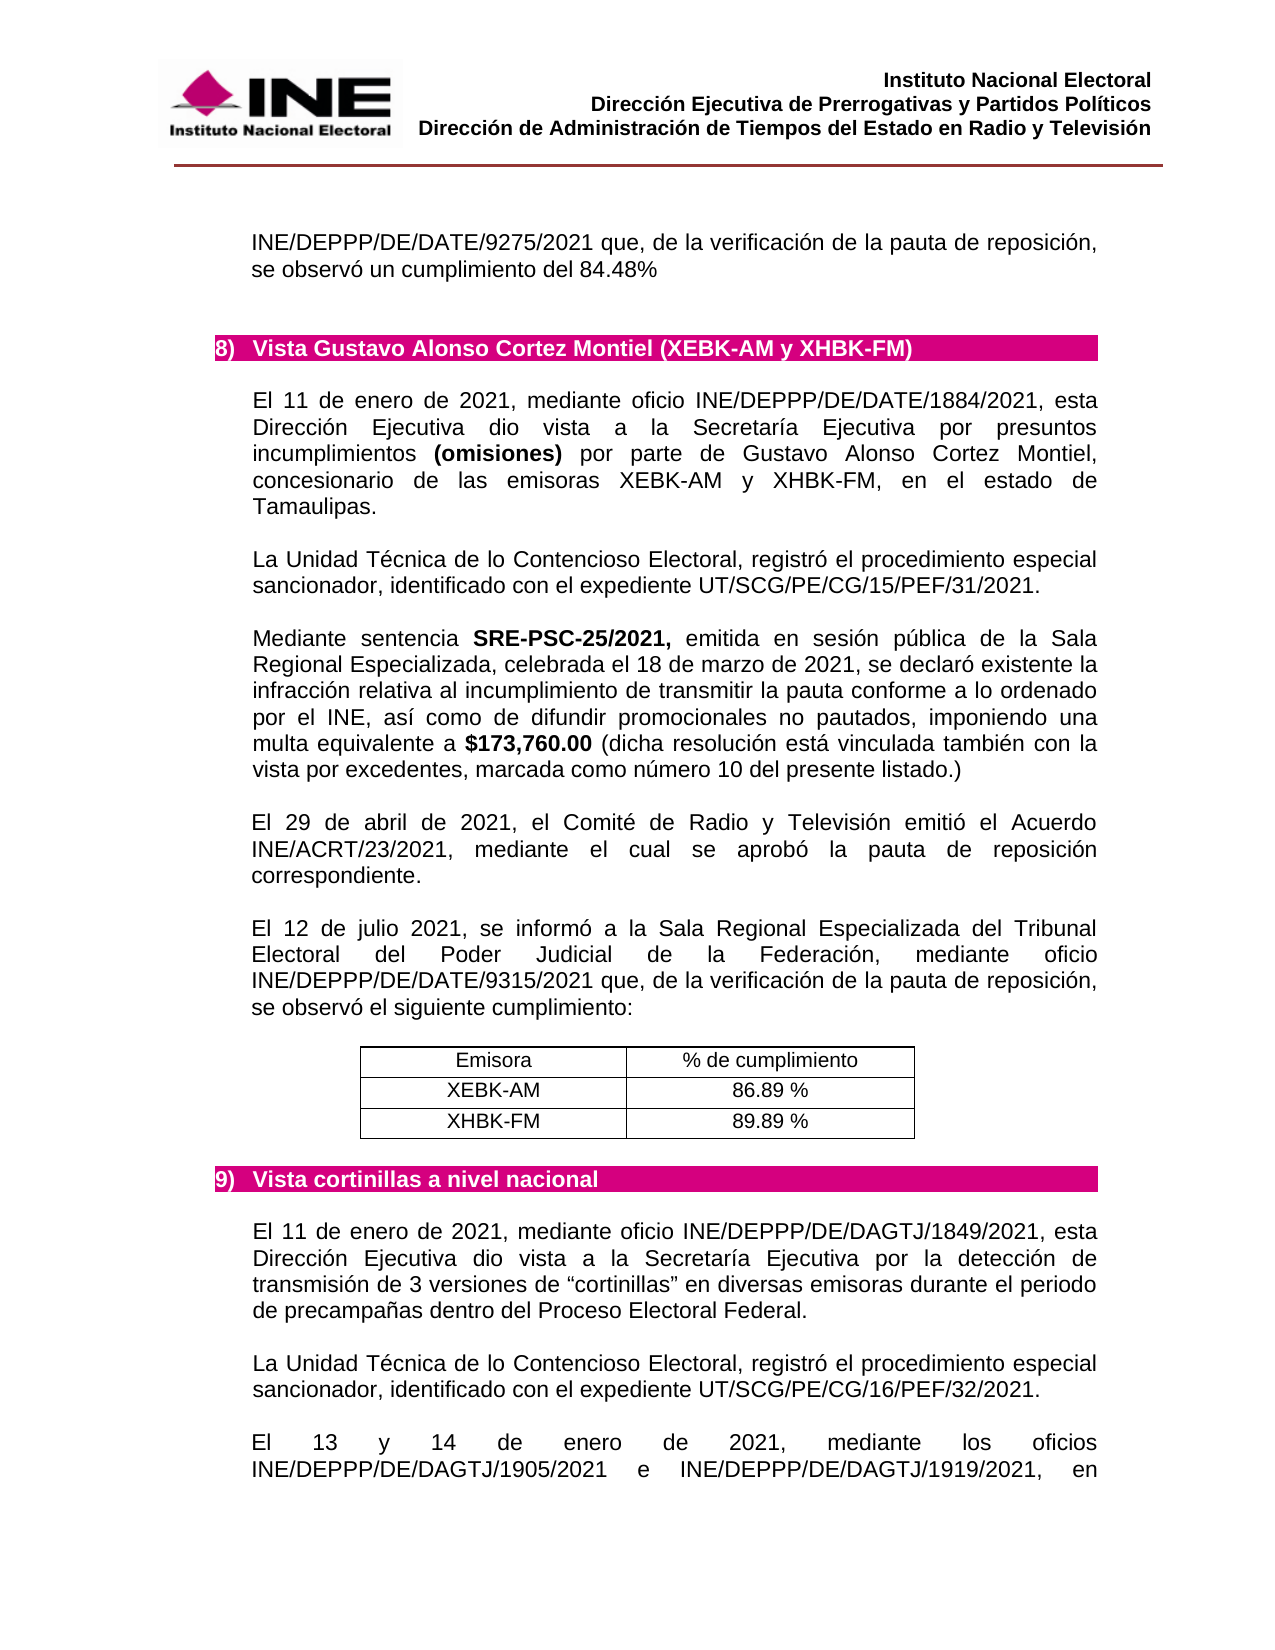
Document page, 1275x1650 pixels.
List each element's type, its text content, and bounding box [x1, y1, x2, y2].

picture [157, 59, 404, 148]
list Vista Gustavo Alonso Cortez Montiel (XEBK-AM y XHBK-FM) [215, 335, 1098, 361]
table_header Emisora [361, 1048, 626, 1077]
list Vista cortinillas a nivel nacional [215, 1166, 1098, 1192]
list El 11 de enero de 2021, mediante oficio INE/DEPPP/DE/DAGTJ/1849/2021, esta Dirección Ejecutiva dio vista a la Secretaría Ejecutiva por la detección de transmisión de 3 versiones de “cortinillas” en diversas emisoras durante el periodo de precampañas dentro del Proceso Electoral Federal. [252, 1218, 1098, 1324]
table_cell 86.89 % [627, 1078, 914, 1108]
table_cell XHBK-FM [361, 1109, 626, 1138]
table_cell 89.89 % [627, 1109, 914, 1138]
list La Unidad Técnica de lo Contencioso Electoral, registró el procedimiento especial sancionador, identificado con el expediente UT/SCG/PE/CG/15/PEF/31/2021. [252, 546, 1098, 598]
list Mediante sentencia SRE-PSC-25/2021, emitida en sesión pública de la Sala Regional Especializada, celebrada el 18 de marzo de 2021, se declaró existente la infracción relativa al incumplimiento de transmitir la pauta conforme a lo ordenado por el INE, así como de difundir promocionales no pautados, imponiendo una multa equivalente a $173,760.00 (dicha resolución está vinculada también con la vista por excedentes, marcada como número 10 del presente listado.) [252, 625, 1098, 783]
text El 12 de julio 2021, se informó a la Sala Regional Especializada del Tribunal Electoral del Poder Judicial de la Federación, mediante oficio INE/DEPPP/DE/DATE/9315/2021 que, de la verificación de la pauta de reposición, se observó el siguiente cumplimiento: [251, 914, 1098, 1020]
list El 11 de enero de 2021, mediante oficio INE/DEPPP/DE/DATE/1884/2021, esta Dirección Ejecutiva dio vista a la Secretaría Ejecutiva por presuntos incumplimientos (omisiones) por parte de Gustavo Alonso Cortez Montiel, concesionario de las emisoras XEBK-AM y XHBK-FM, en el estado de Tamaulipas. [252, 387, 1098, 519]
text El 29 de abril de 2021, el Comité de Radio y Televisión emitió el Acuerdo INE/ACRT/23/2021, mediante el cual se aprobó la pauta de reposición correspondiente. [251, 809, 1098, 888]
list La Unidad Técnica de lo Contencioso Electoral, registró el procedimiento especial sancionador, identificado con el expediente UT/SCG/PE/CG/16/PEF/32/2021. [252, 1350, 1098, 1403]
table_cell XEBK-AM [361, 1078, 626, 1108]
table_header % de cumplimiento [627, 1048, 914, 1077]
